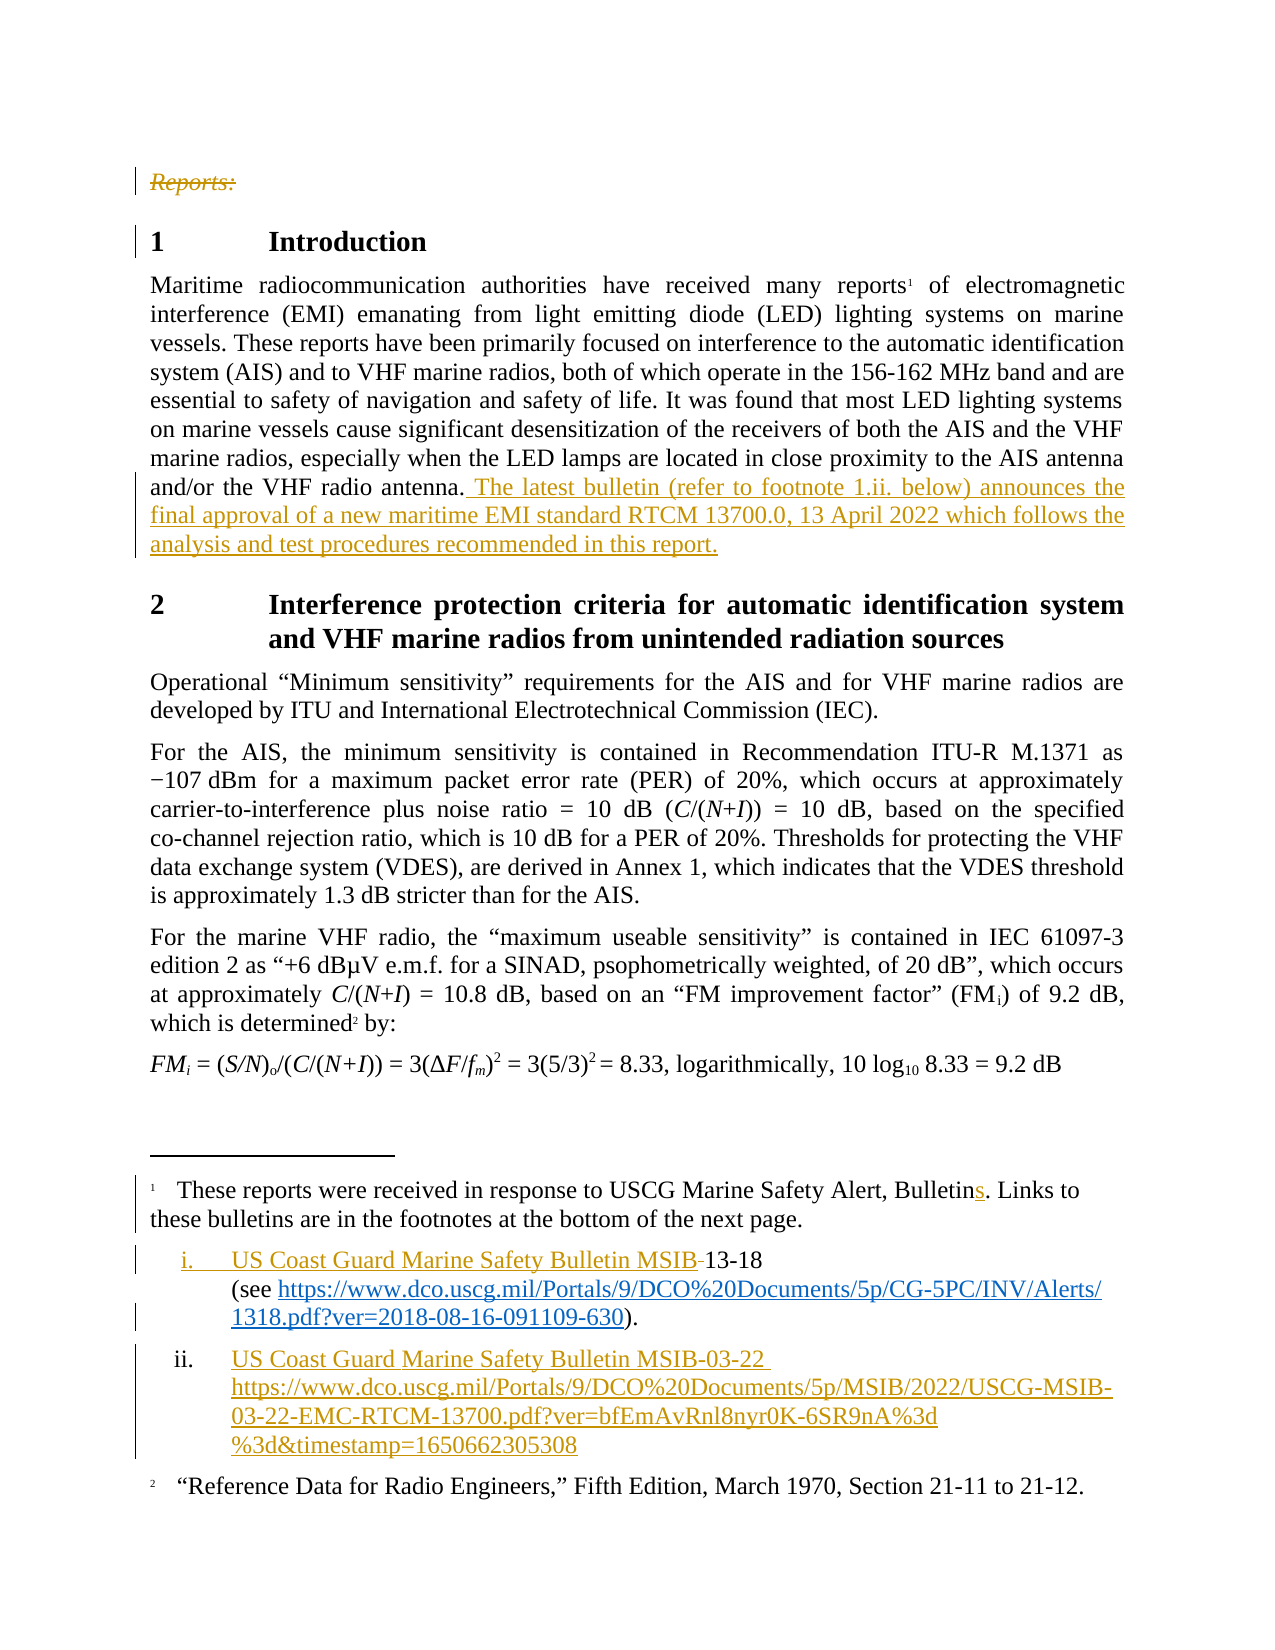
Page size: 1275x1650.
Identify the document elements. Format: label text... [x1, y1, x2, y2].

text FMi = (S/N)o/(C/(N+I)) = 3(∆F/fm)2 = 3(5/3)2 = 8.33, logarithmically, 10 log10 8.33 = 9.2 dB [150, 1049, 1125, 1078]
subtitle 1 Introduction [150, 224, 1125, 258]
text For the AIS, the minimum sensitivity is contained in Recommendation ITU-R M.1371 as −107 dBm for a maximum packet error rate (PER) of 20%, which occurs at approximately carrier-to-interference plus noise ratio = 10 dB (C/(N+I)) = 10 dB, based on the specified co-channel rejection ratio, which is 10 dB for a PER of 20%. Thresholds for protecting the VHF data exchange system (VDES), are derived in Annex 1, which indicates that the VDES threshold is approximately 1.3 dB stricter than for the AIS. [150, 737, 1125, 909]
text For the marine VHF radio, the “maximum useable sensitivity” is contained in IEC 61097-3 edition 2 as “+6 dBµV e.m.f. for a SINAD, psophometrically weighted, of 20 dB”, which occurs at approximately C/(N+I) = 10.8 dB, based on an “FM improvement factor” (FMi) of 9.2 dB, which is determined by: [150, 922, 1125, 1037]
text Maritime radiocommunication authorities have received many reports of electromagnetic interference (EMI) emanating from light emitting diode (LED) lighting systems on marine vessels. These reports have been primarily focused on interference to the automatic identification system (AIS) and to VHF marine radios, both of which operate in the 156-162 MHz band and are essential to safety of navigation and safety of life. It was found that most LED lighting systems on marine vessels cause significant desensitization of the receivers of both the AIS and the VHF marine radios, especially when the LED lamps are located in close proximity to the AIS antenna and/or the VHF radio antenna. [150, 271, 1125, 526]
subtitle 2 Interference protection criteria for automatic identification system and VHF marine radios from unintended radiation sources [150, 587, 1125, 654]
text Operational “Minimum sensitivity” requirements for the AIS and for VHF marine radios are developed by ITU and International Electrotechnical Commission (IEC). [150, 667, 1125, 724]
